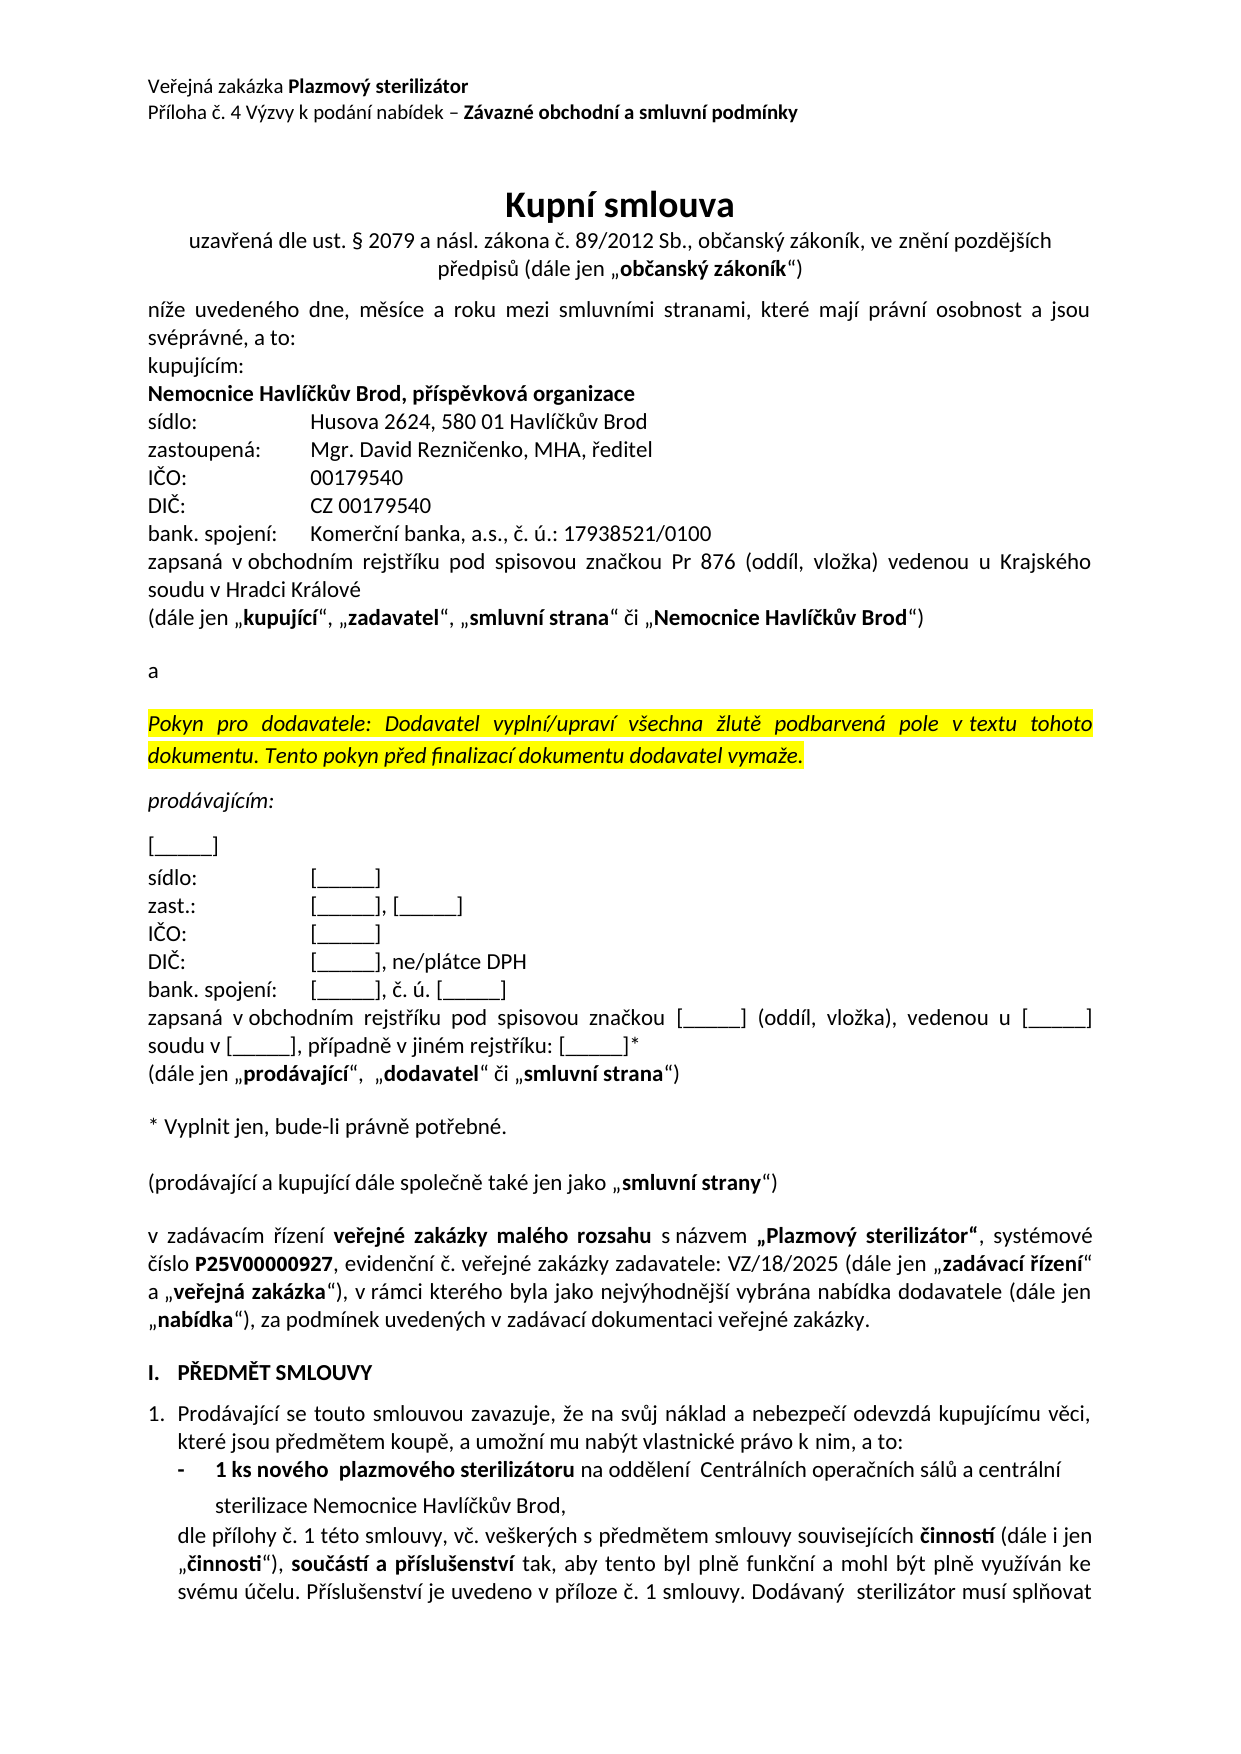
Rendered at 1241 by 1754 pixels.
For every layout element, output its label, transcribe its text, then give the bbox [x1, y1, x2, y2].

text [177, 1521, 1093, 1605]
text Pokyn pro dodavatele: Dodavatel vyplní/upraví všechna žlutě podbarvená pole v textu tohoto dokumentu. Tento pokyn před finalizací dokumentu dodavatel vymaže. [148, 737, 1093, 769]
text zapsaná v obchodním rejstříku pod spisovou značkou (oddíl, vložka), vedenou u soudu v , případně v jiném rejstříku: [148, 1003, 1093, 1059]
text (dále jen „kupující“, „zadavatel“, „smluvní strana“ či „Nemocnice Havlíčkův Brod“) [148, 603, 1093, 631]
text bank. spojení: Komerční banka, a.s., č. ú.: 17938521/0100 [148, 519, 1093, 547]
text prodávajícím: [148, 786, 1093, 814]
text v zadávacím řízení veřejné zakázky malého rozsahu s názvem „Plazmový sterilizátor“, systémové číslo P25V00000927, evidenční č. veřejné zakázky zadavatele: VZ/18/2025 (dále jen „zadávací řízení“ a „veřejná zakázka“), v rámci kterého byla jako nejvýhodnější vybrána nabídka dodavatele (dále jen „nabídka“), za podmínek uvedených v zadávací dokumentaci veřejné zakázky. [148, 1221, 1093, 1333]
text kupujícím: [148, 351, 1093, 379]
text bank. spojení: , č. ú. [148, 975, 1093, 1003]
text níže uvedeného dne, měsíce a roku mezi smluvními stranami, které mají právní osobnost a jsou svéprávné, a to: [148, 295, 1093, 351]
text IČO: 00179540 [148, 463, 1093, 491]
text (dále jen „prodávající“, „dodavatel“ či „smluvní strana“) [148, 1059, 1093, 1087]
list PŘEDMĚT SMLOUVY [148, 1358, 1093, 1386]
text Kupní smlouva [148, 181, 1093, 226]
text * Vyplnit jen, bude-li právně potřebné. [148, 1112, 1093, 1140]
text zapsaná v obchodním rejstříku pod spisovou značkou Pr 876 (oddíl, vložka) vedenou u Krajského soudu v Hradci Králové [148, 547, 1093, 603]
text IČO: [148, 919, 1093, 947]
text uzavřená dle ust. § 2079 a násl. zákona č. 89/2012 Sb., občanský zákoník, ve znění pozdějších předpisů (dále jen „občanský zákoník“) [148, 226, 1093, 282]
text (prodávající a kupující dále společně také jen jako „smluvní strany“) [148, 1168, 1093, 1196]
text zastoupená: Mgr. David Rezničenko, MHA, ředitel [148, 435, 1093, 463]
text Nemocnice Havlíčkův Brod, příspěvková organizace [148, 379, 1093, 407]
text zast.: , [148, 891, 1093, 919]
text sídlo: Husova 2624, 580 01 Havlíčkův Brod [148, 407, 1093, 435]
text DIČ: CZ 00179540 [148, 491, 1093, 519]
text sídlo: [148, 863, 1093, 891]
subtitle 1 ks nového plazmového sterilizátoru na oddělení Centrálních operačních sálů a centrální sterilizace Nemocnice Havlíčkův Brod, [177, 1455, 1093, 1521]
text DIČ: [148, 947, 1093, 975]
list Prodávající se touto smlouvou zavazuje, že na svůj náklad a nebezpečí odevzdá kupujícímu věci, které jsou předmětem koupě, a umožní mu nabýt vlastnické právo k nim, a to: [148, 1399, 1093, 1455]
text a [148, 656, 1093, 684]
